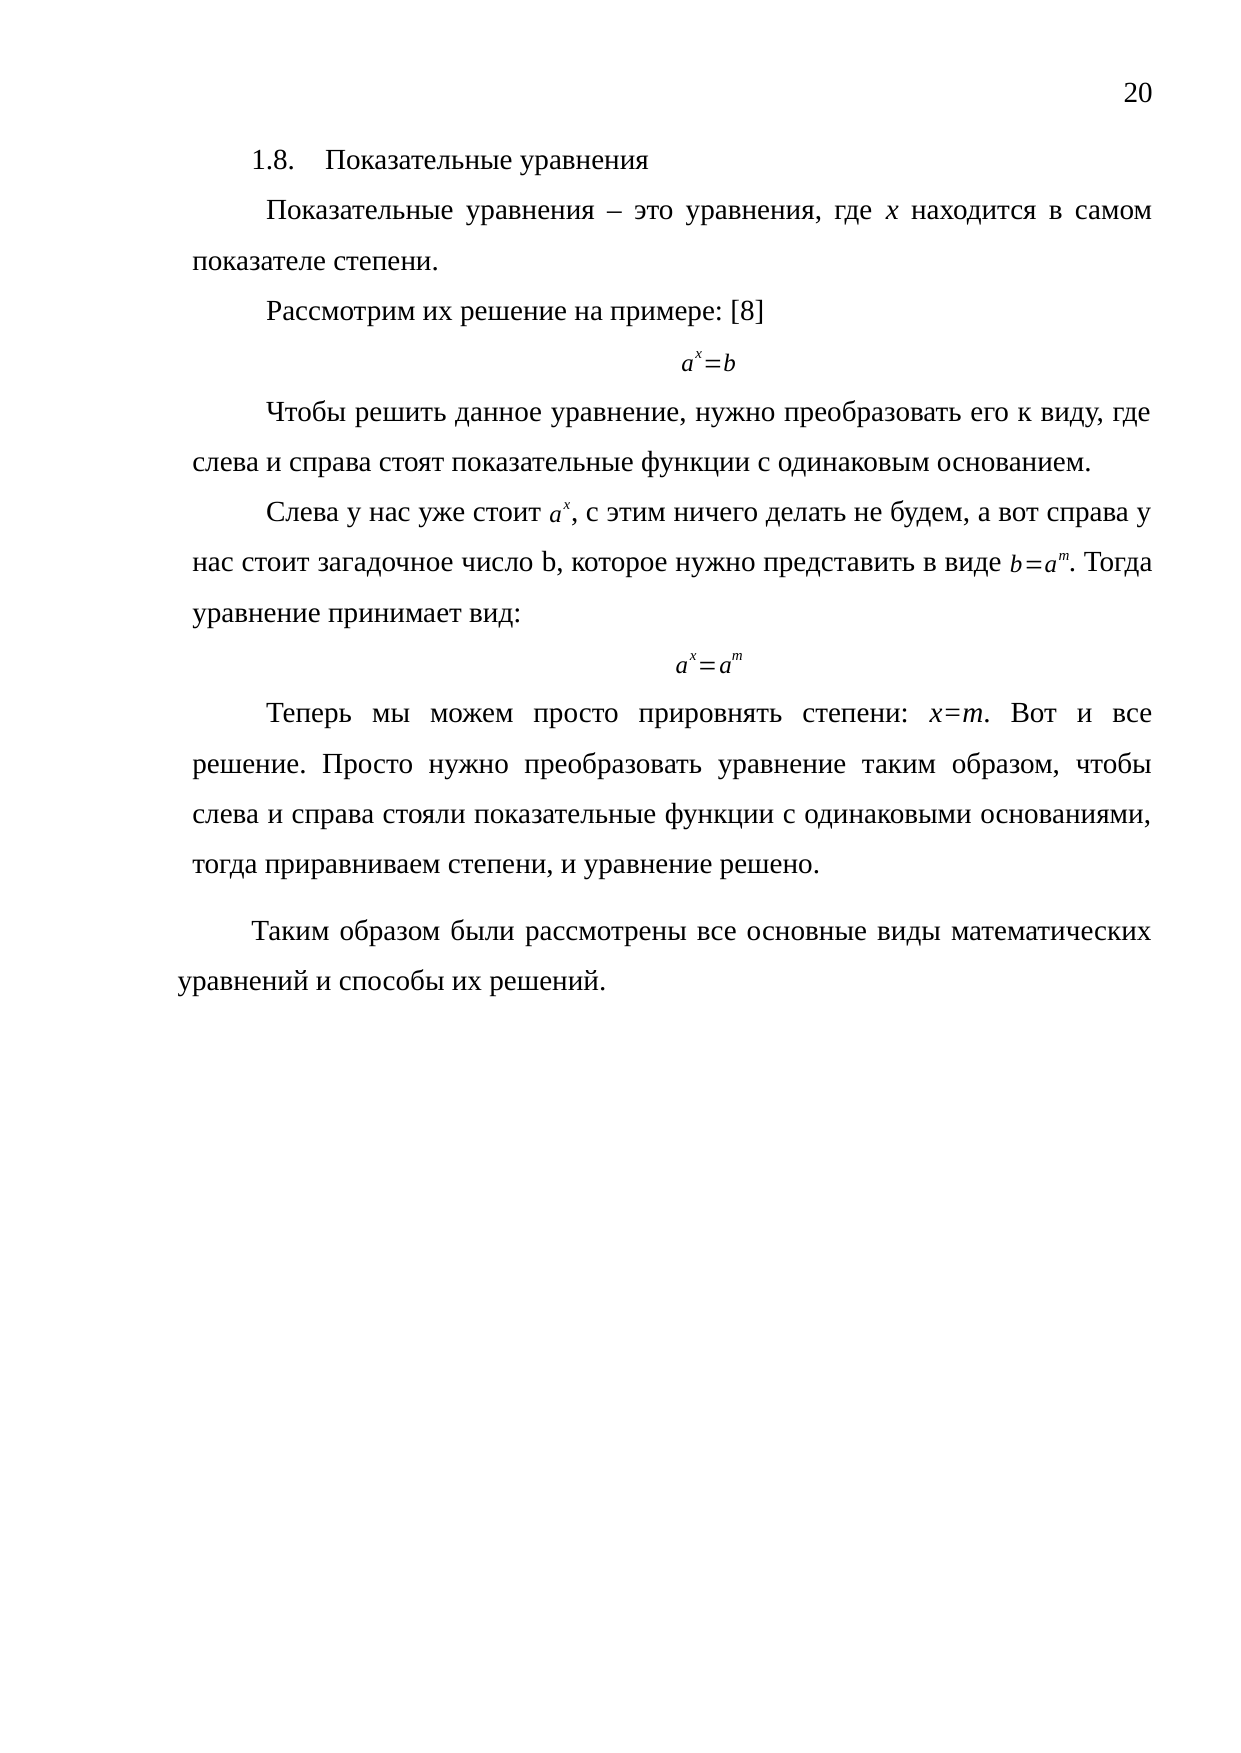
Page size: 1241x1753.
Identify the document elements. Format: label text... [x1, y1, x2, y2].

list Слева у нас уже стоит , с этим ничего делать не будем, а вот справа у нас стоит загадочное число b, которое нужно представить в виде . Тогда уравнение принимает вид: [192, 494, 1152, 628]
list Чтобы решить данное уравнение, нужно преобразовать его к виду, где слева и справа стоят показательные функции с одинаковым основанием. [192, 394, 1152, 477]
text Таким образом были рассмотрены все основные виды математических уравнений и способы их решений. [177, 913, 1152, 997]
list Рассмотрим их решение на примере: [8] [192, 293, 1152, 327]
list Теперь мы можем просто прировнять степени: x=m. Вот и все решение. Просто нужно преобразовать уравнение таким образом, чтобы слева и справа стояли показательные функции с одинаковыми основаниями, тогда приравниваем степени, и уравнение решено. [192, 696, 1152, 880]
list Показательные уравнения [177, 142, 1152, 176]
list Показательные уравнения – это уравнения, где x находится в самом показателе степени. [192, 192, 1152, 276]
